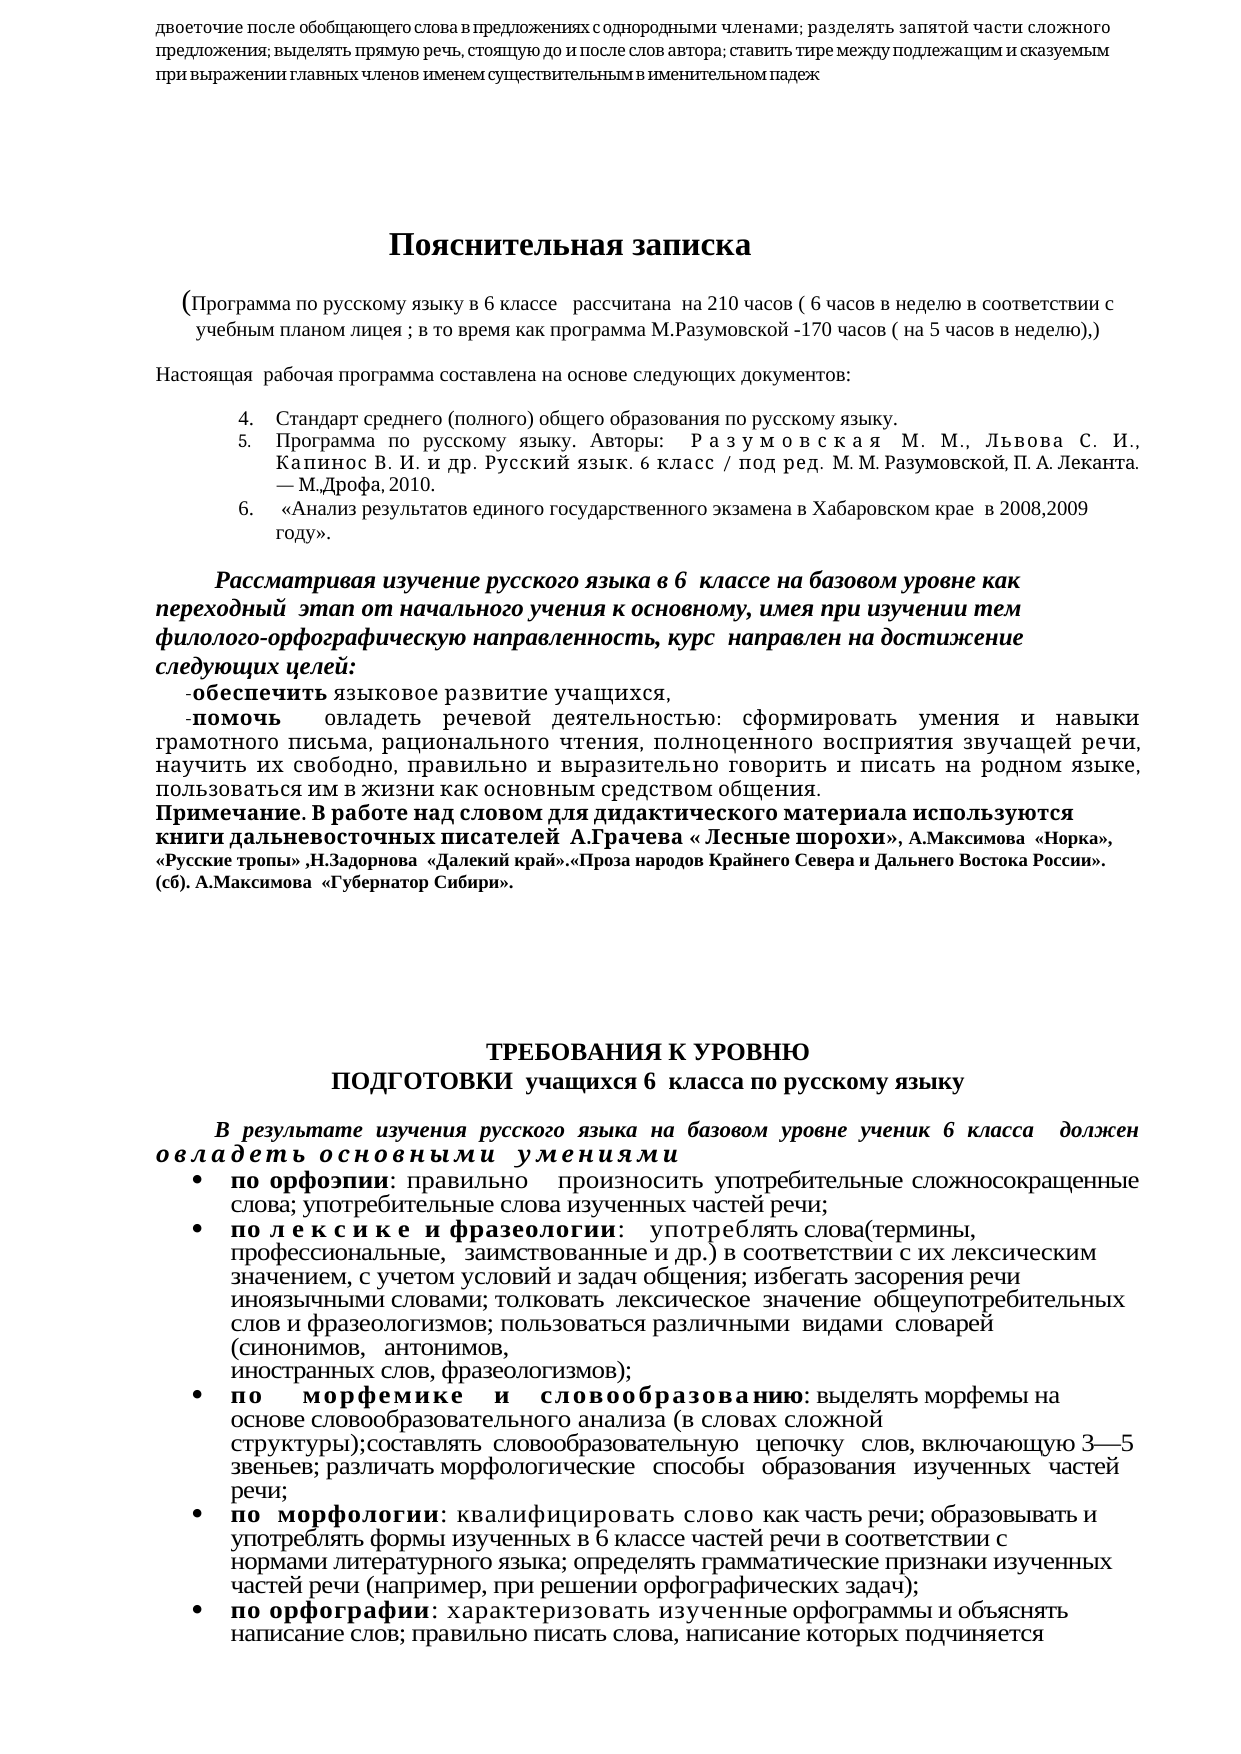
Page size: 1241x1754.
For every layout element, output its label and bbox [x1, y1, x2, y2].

table_cell [133, 15, 1240, 1647]
